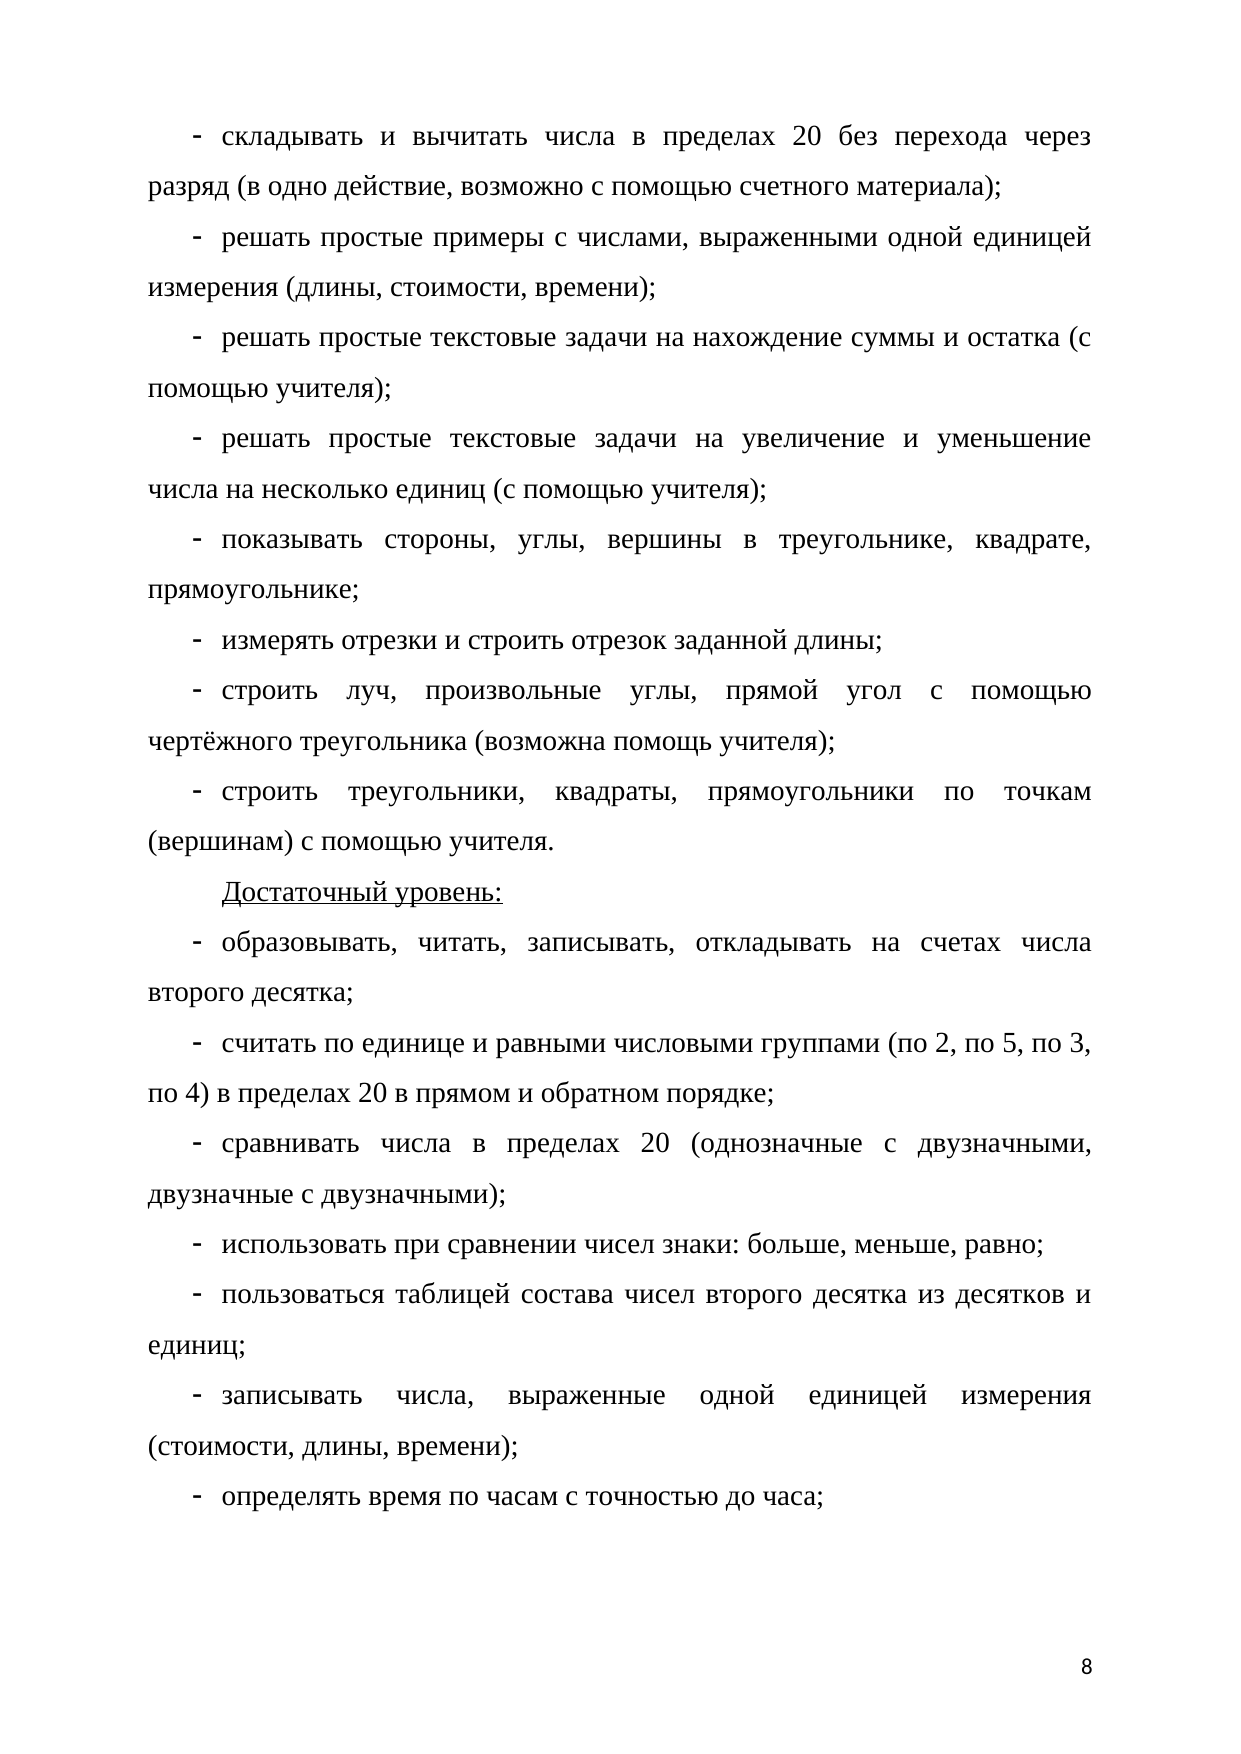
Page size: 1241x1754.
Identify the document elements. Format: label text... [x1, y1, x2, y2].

text Достаточный уровень: [148, 874, 1092, 907]
list определять время по часам с точностью до часа; [148, 1478, 1092, 1512]
list складывать и вычитать числа в пределах 20 без перехода через разряд (в одно действие, возможно с помощью счетного материала); [148, 118, 1092, 202]
list показывать стороны, углы, вершины в треугольнике, квадрате, прямоугольнике; [148, 521, 1092, 605]
list строить треугольники, квадраты, прямоугольники по точкам (вершинам) с помощью учителя. [148, 773, 1092, 857]
list решать простые текстовые задачи на увеличение и уменьшение числа на несколько единиц (с помощью учителя); [148, 420, 1092, 504]
list записывать числа, выраженные одной единицей измерения (стоимости, длины, времени); [148, 1377, 1092, 1461]
list использовать при сравнении чисел знаки: больше, меньше, равно; [148, 1226, 1092, 1260]
list образовывать, читать, записывать, откладывать на счетах числа второго десятка; [148, 924, 1092, 1008]
list решать простые примеры с числами, выраженными одной единицей измерения (длины, стоимости, времени); [148, 219, 1092, 303]
list решать простые текстовые задачи на нахождение суммы и остатка (с помощью учителя); [148, 319, 1092, 403]
list измерять отрезки и строить отрезок заданной длины; [148, 622, 1092, 655]
list строить луч, произвольные углы, прямой угол с помощью чертёжного треугольника (возможна помощь учителя); [148, 672, 1092, 756]
list пользоваться таблицей состава чисел второго десятка из десятков и единиц; [148, 1277, 1092, 1361]
list сравнивать числа в пределах 20 (однозначные с двузначными, двузначные с двузначными); [148, 1125, 1092, 1209]
list считать по единице и равными числовыми группами (по 2, по 5, по 3, по 4) в пределах 20 в прямом и обратном порядке; [148, 1025, 1092, 1109]
